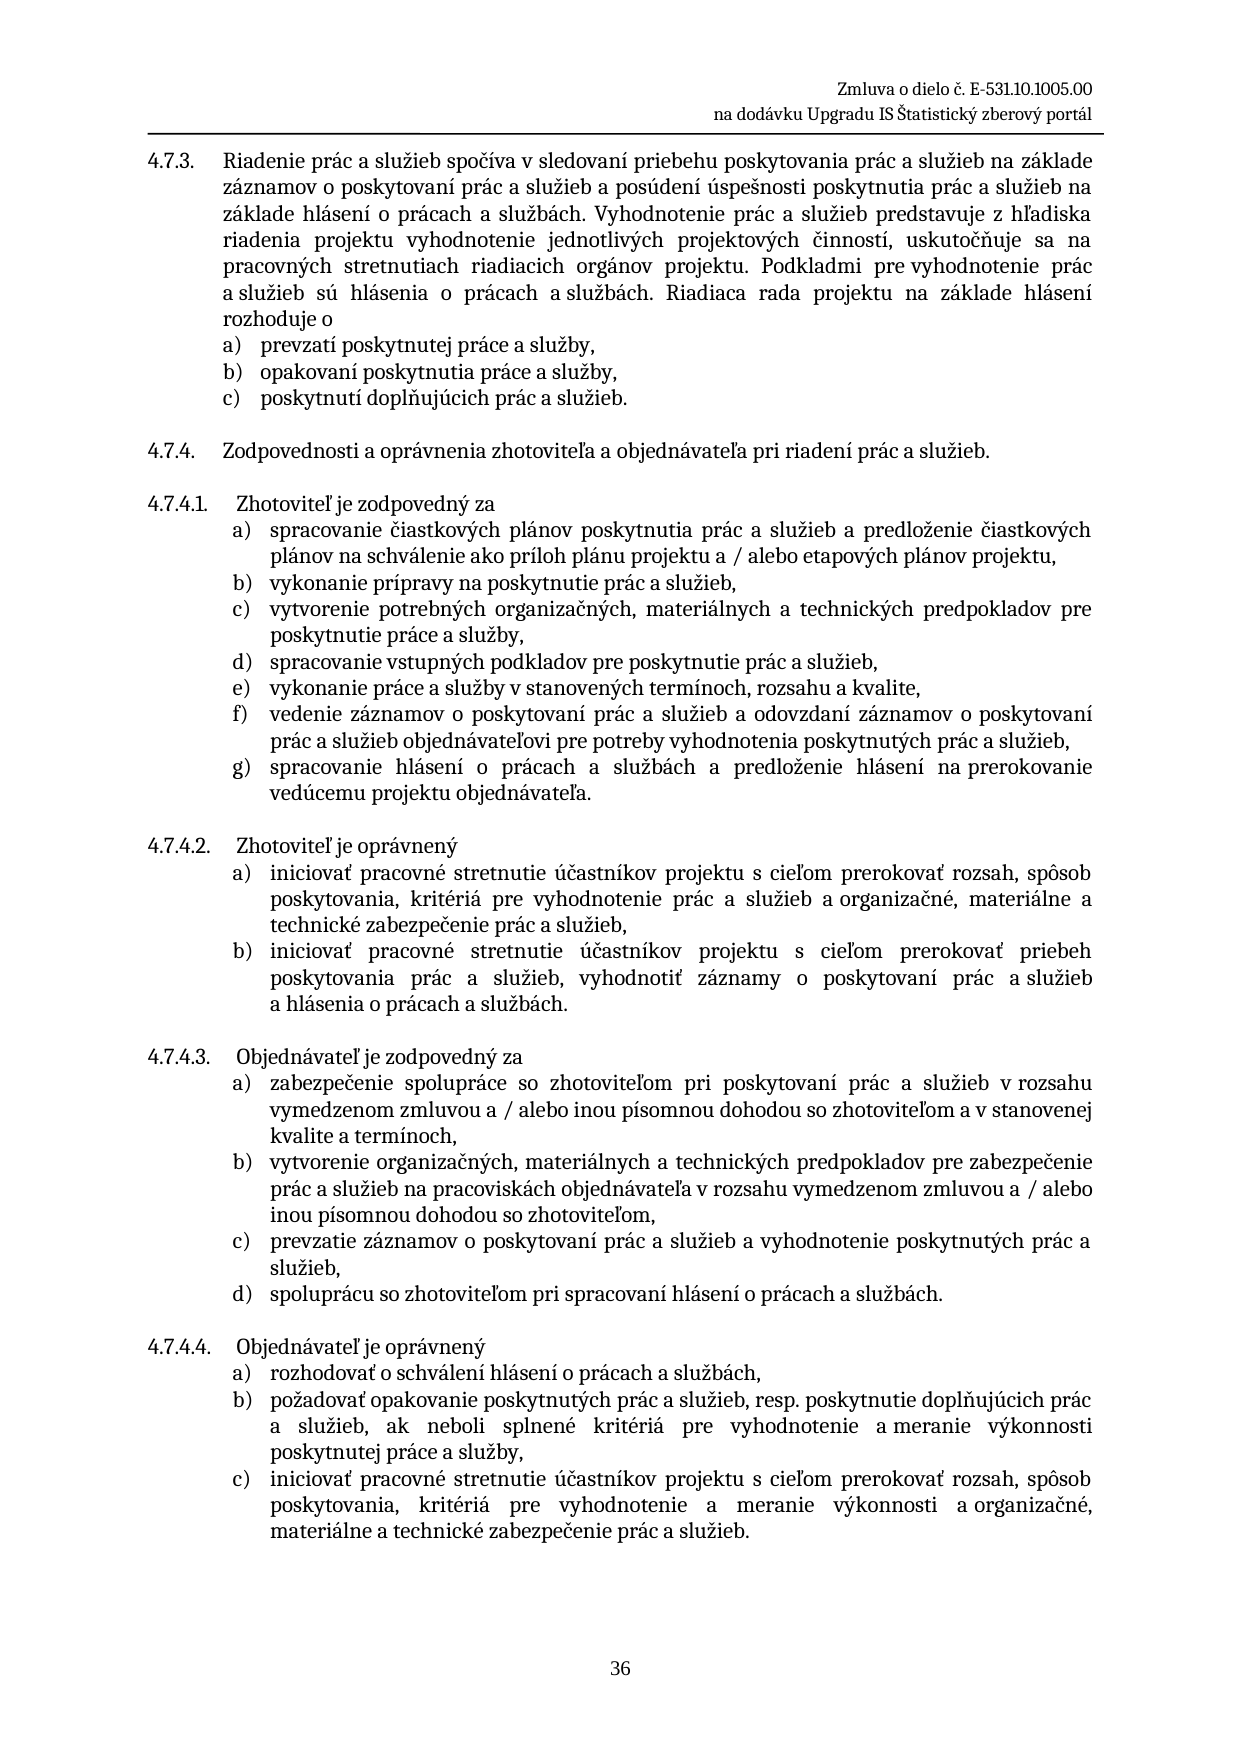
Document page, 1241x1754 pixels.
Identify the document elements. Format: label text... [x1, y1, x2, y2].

list vykonanie práce a služby v stanovených termínoch, rozsahu a kvalite, [232, 675, 1092, 701]
list Riadenie prác a služieb spočíva v sledovaní priebehu poskytovania prác a služieb na základe záznamov o poskytovaní prác a služieb a posúdení úspešnosti poskytnutia prác a služieb na základe hlásení o prácach a službách. Vyhodnotenie prác a služieb predstavuje z hľadiska riadenia projektu vyhodnotenie jednotlivých projektových činností, uskutočňuje sa na pracovných stretnutiach riadiacich orgánov projektu. Podkladmi pre vyhodnotenie prác a služieb sú hlásenia o prácach a službách. Riadiaca rada projektu na základe hlásení rozhoduje o [148, 148, 1092, 332]
list iniciovať pracovné stretnutie účastníkov projektu s cieľom prerokovať rozsah, spôsob poskytovania, kritériá pre vyhodnotenie prác a služieb a organizačné, materiálne a technické zabezpečenie prác a služieb, [232, 859, 1092, 938]
list opakovaní poskytnutia práce a služby, [223, 358, 1092, 385]
list Objednávateľ je oprávnený [148, 1334, 1092, 1360]
list Zodpovednosti a oprávnenia zhotoviteľa a objednávateľa pri riadení prác a služieb. [148, 438, 1092, 464]
list Objednávateľ je zodpovedný za [148, 1044, 1092, 1070]
list spracovanie vstupných podkladov pre poskytnutie prác a služieb, [232, 648, 1092, 675]
list Zhotoviteľ je zodpovedný za [148, 490, 1092, 517]
list spracovanie hlásení o prácach a službách a predloženie hlásení na prerokovanie vedúcemu projektu objednávateľa. [232, 754, 1092, 807]
list vytvorenie organizačných, materiálnych a technických predpokladov pre zabezpečenie prác a služieb na pracoviskách objednávateľa v rozsahu vymedzenom zmluvou a / alebo inou písomnou dohodou so zhotoviteľom, [232, 1149, 1092, 1228]
list požadovať opakovanie poskytnutých prác a služieb, resp. poskytnutie doplňujúcich prác a služieb, ak neboli splnené kritériá pre vyhodnotenie a meranie výkonnosti poskytnutej práce a služby, [232, 1386, 1092, 1465]
list prevzatie záznamov o poskytovaní prác a služieb a vyhodnotenie poskytnutých prác a služieb, [232, 1228, 1092, 1281]
list vykonanie prípravy na poskytnutie prác a služieb, [232, 569, 1092, 596]
list rozhodovať o schválení hlásení o prácach a službách, [232, 1360, 1092, 1386]
list vedenie záznamov o poskytovaní prác a služieb a odovzdaní záznamov o poskytovaní prác a služieb objednávateľovi pre potreby vyhodnotenia poskytnutých prác a služieb, [232, 701, 1092, 754]
list poskytnutí doplňujúcich prác a služieb. [223, 385, 1092, 411]
list spracovanie čiastkových plánov poskytnutia prác a služieb a predloženie čiastkových plánov na schválenie ako príloh plánu projektu a / alebo etapových plánov projektu, [232, 517, 1092, 569]
list Zhotoviteľ je oprávnený [148, 833, 1092, 859]
list zabezpečenie spolupráce so zhotoviteľom pri poskytovaní prác a služieb v rozsahu vymedzenom zmluvou a / alebo inou písomnou dohodou so zhotoviteľom a v stanovenej kvalite a termínoch, [232, 1070, 1092, 1149]
list iniciovať pracovné stretnutie účastníkov projektu s cieľom prerokovať priebeh poskytovania prác a služieb, vyhodnotiť záznamy o poskytovaní prác a služieb a hlásenia o prácach a službách. [232, 938, 1092, 1017]
list vytvorenie potrebných organizačných, materiálnych a technických predpokladov pre poskytnutie práce a služby, [232, 596, 1092, 648]
list prevzatí poskytnutej práce a služby, [223, 332, 1092, 358]
list spoluprácu so zhotoviteľom pri spracovaní hlásení o prácach a službách. [232, 1281, 1092, 1307]
list iniciovať pracovné stretnutie účastníkov projektu s cieľom prerokovať rozsah, spôsob poskytovania, kritériá pre vyhodnotenie a meranie výkonnosti a organizačné, materiálne a technické zabezpečenie prác a služieb. [232, 1465, 1092, 1544]
